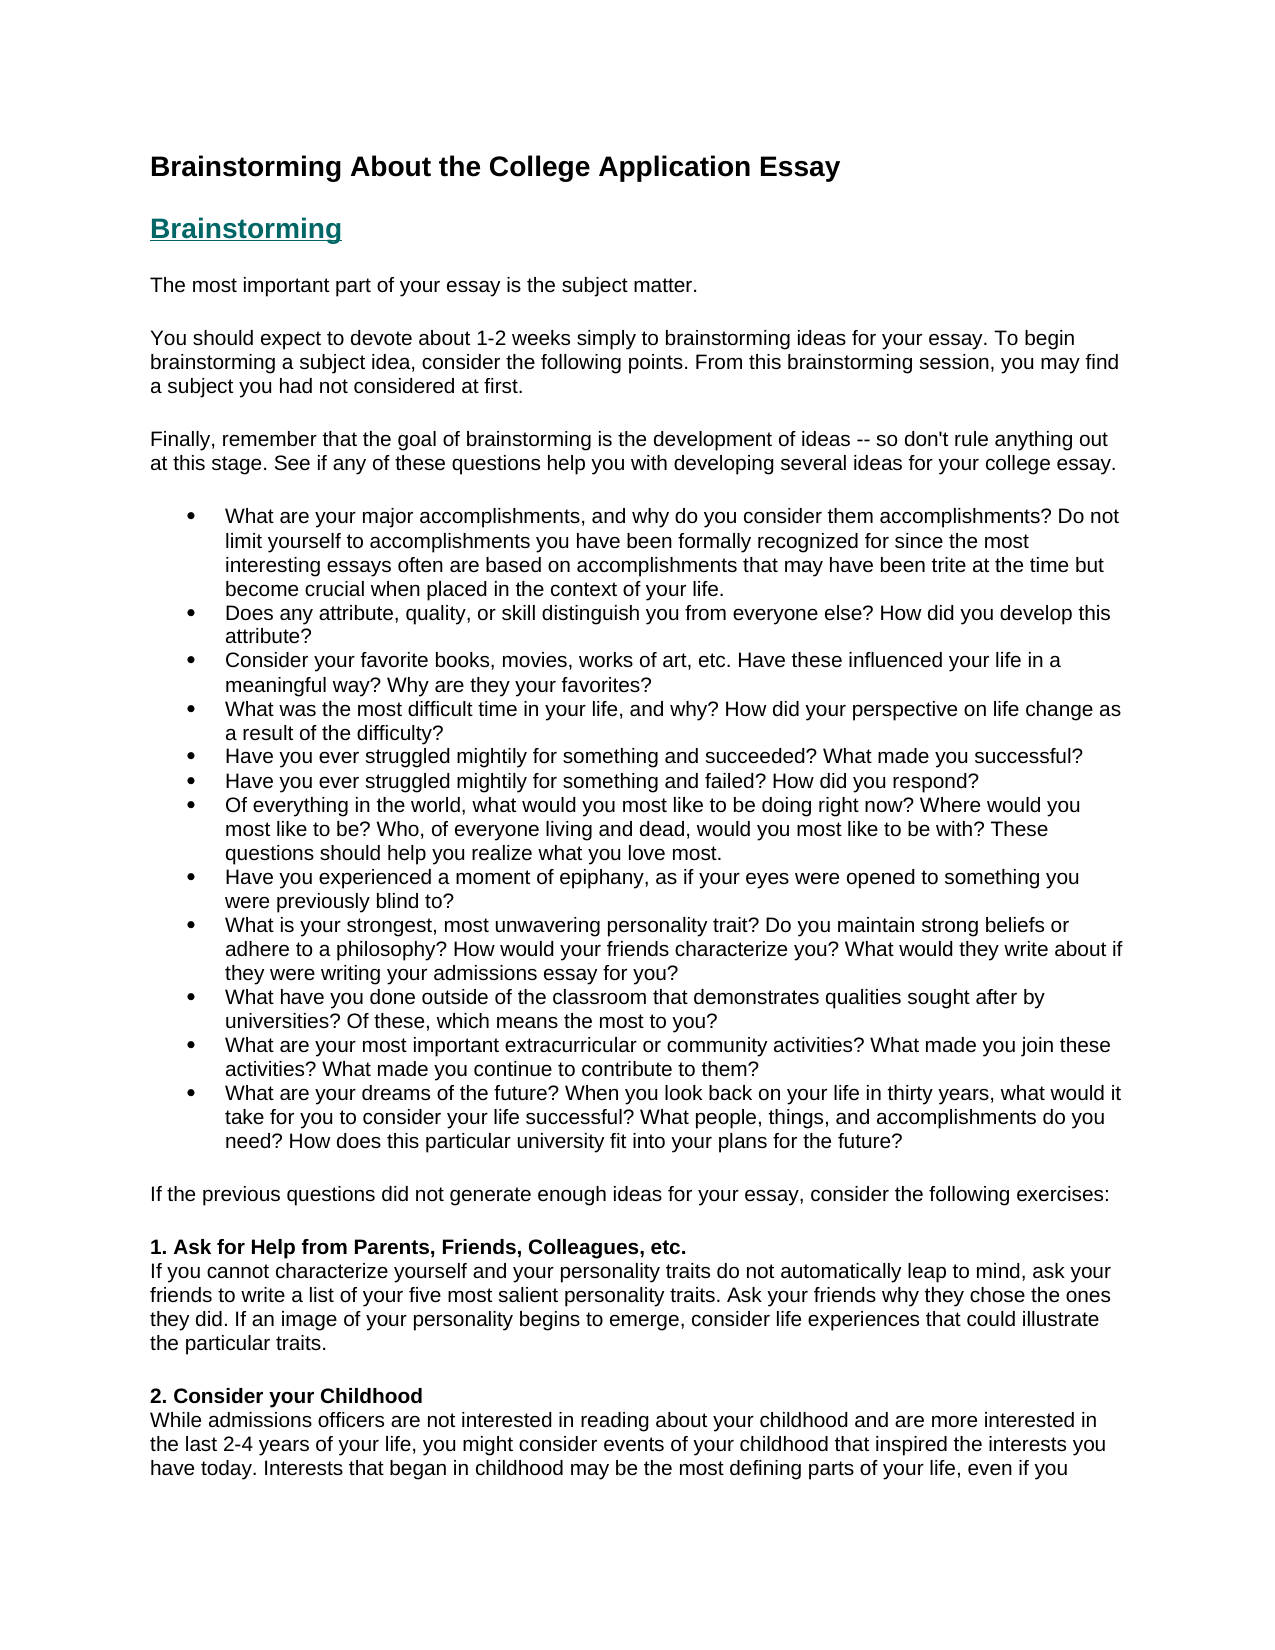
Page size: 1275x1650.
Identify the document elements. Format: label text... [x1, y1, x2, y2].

list What are your major accomplishments, and why do you consider them accomplishments? Do not limit yourself to accomplishments you have been formally recognized for since the most interesting essays often are based on accomplishments that may have been trite at the time but become crucial when placed in the context of your life. [187, 504, 1125, 600]
list Of everything in the world, what would you most like to be doing right now? Where would you most like to be? Who, of everyone living and dead, would you most like to be with? These questions should help you realize what you love most. [187, 792, 1125, 864]
text If the previous questions did not generate enough ideas for your essay, consider the following exercises: [150, 1182, 1125, 1206]
list What are your most important extracurricular or community activities? What made you join these activities? What made you continue to contribute to them? [187, 1032, 1125, 1081]
list Consider your favorite books, movies, works of art, etc. Have these influenced your life in a meaningful way? Why are they your favorites? [187, 648, 1125, 696]
list What is your strongest, most unwavering personality trait? Do you maintain strong beliefs or adhere to a philosophy? How would your friends characterize you? What would they write about if they were writing your admissions essay for you? [187, 912, 1125, 984]
text Finally, remember that the goal of brainstorming is the development of ideas -- so don't rule anything out at this stage. See if any of these questions help you with developing several ideas for your college essay. [150, 427, 1125, 475]
text Brainstorming About the College Application Essay [150, 150, 1125, 182]
list What have you done outside of the classroom that demonstrates qualities sought after by universities? Of these, which means the most to you? [187, 984, 1125, 1032]
text 1. Ask for Help from Parents, Friends, Colleagues, etc. If you cannot characterize yourself and your personality traits do not automatically leap to mind, ask your friends to write a list of your five most salient personality traits. Ask your friends why they chose the ones they did. If an image of your personality begins to emerge, consider life experiences that could illustrate the particular traits. [150, 1235, 1125, 1354]
text The most important part of your essay is the subject matter. [150, 273, 1125, 297]
list Have you experienced a moment of epiphany, as if your eyes were opened to something you were previously blind to? [187, 864, 1125, 912]
text You should expect to devote about 1-2 weeks simply to brainstorming ideas for your essay. To begin brainstorming a subject idea, consider the following points. From this brainstorming session, you may find a subject you had not considered at first. [150, 326, 1125, 398]
list What was the most difficult time in your life, and why? How did your perspective on life change as a result of the difficulty? [187, 696, 1125, 744]
list Have you ever struggled mightily for something and succeeded? What made you successful? [187, 744, 1125, 768]
list Does any attribute, quality, or skill distinguish you from everyone else? How did you develop this attribute? [187, 600, 1125, 648]
list Have you ever struggled mightily for something and failed? How did you respond? [187, 768, 1125, 792]
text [150, 1384, 1125, 1479]
list What are your dreams of the future? When you look back on your life in thirty years, what would it take for you to consider your life successful? What people, things, and accomplishments do you need? How does this particular university fit into your plans for the future? [187, 1081, 1125, 1152]
text Brainstorming [150, 212, 1125, 244]
